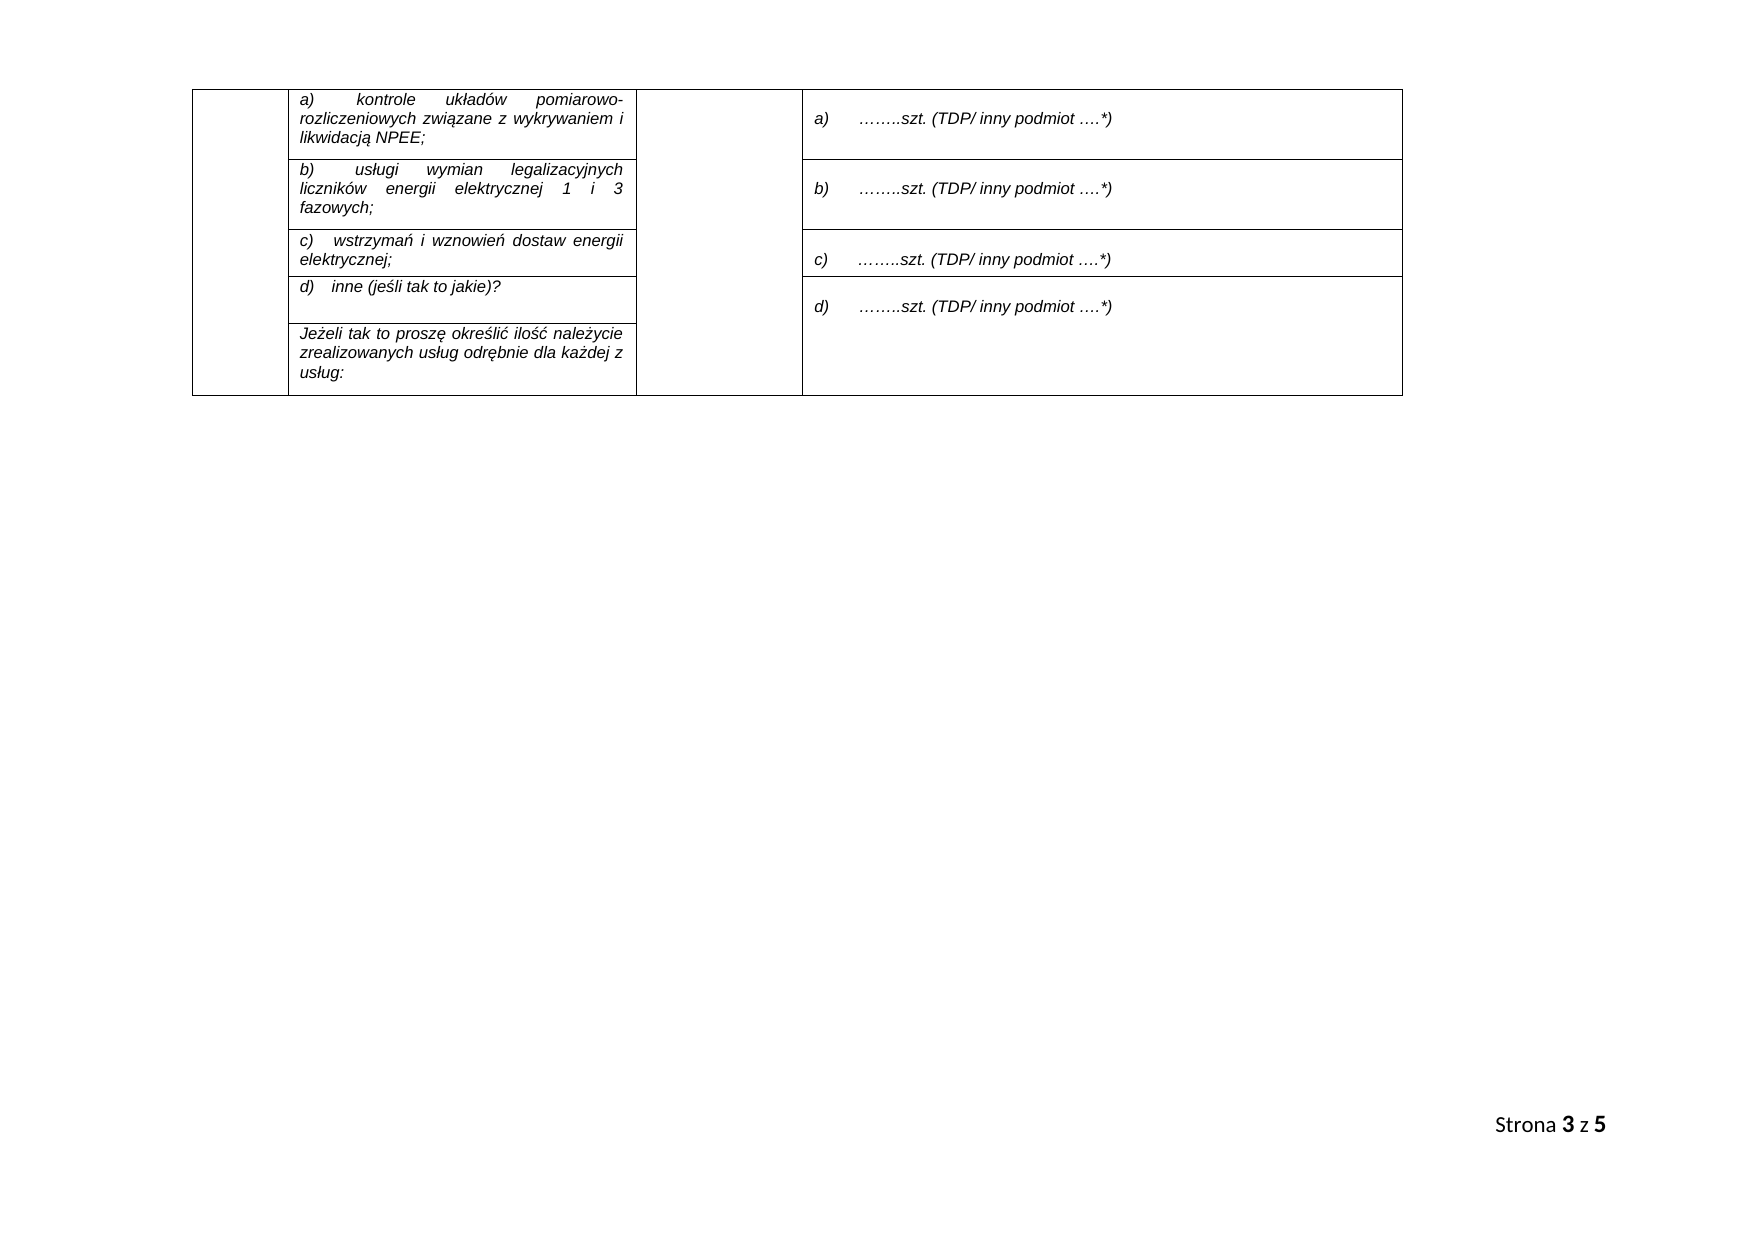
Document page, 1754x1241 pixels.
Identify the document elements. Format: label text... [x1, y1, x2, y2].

table_cell a) ……..szt. (TDP/ inny podmiot ….*) [803, 90, 1402, 159]
table_cell a) kontrole układów pomiarowo-rozliczeniowych związane z wykrywaniem i likwidacją NPEE; [289, 90, 636, 159]
table_cell d) inne (jeśli tak to jakie)? [289, 277, 636, 323]
table_cell Jeżeli tak to proszę określić ilość należycie zrealizowanych usług odrębnie dla każdej z usług: [289, 324, 636, 395]
table_cell d) ……..szt. (TDP/ inny podmiot ….*) [803, 277, 1402, 395]
table_cell c) ……..szt. (TDP/ inny podmiot ….*) [803, 230, 1402, 276]
table_cell [637, 90, 802, 395]
table_cell 7 [193, 90, 288, 395]
table_cell b) usługi wymian legalizacyjnych liczników energii elektrycznej 1 i 3 fazowych; [289, 160, 636, 229]
table_cell c) wstrzymań i wznowień dostaw energii elektrycznej; [289, 230, 636, 276]
table_cell b) ……..szt. (TDP/ inny podmiot ….*) [803, 160, 1402, 229]
